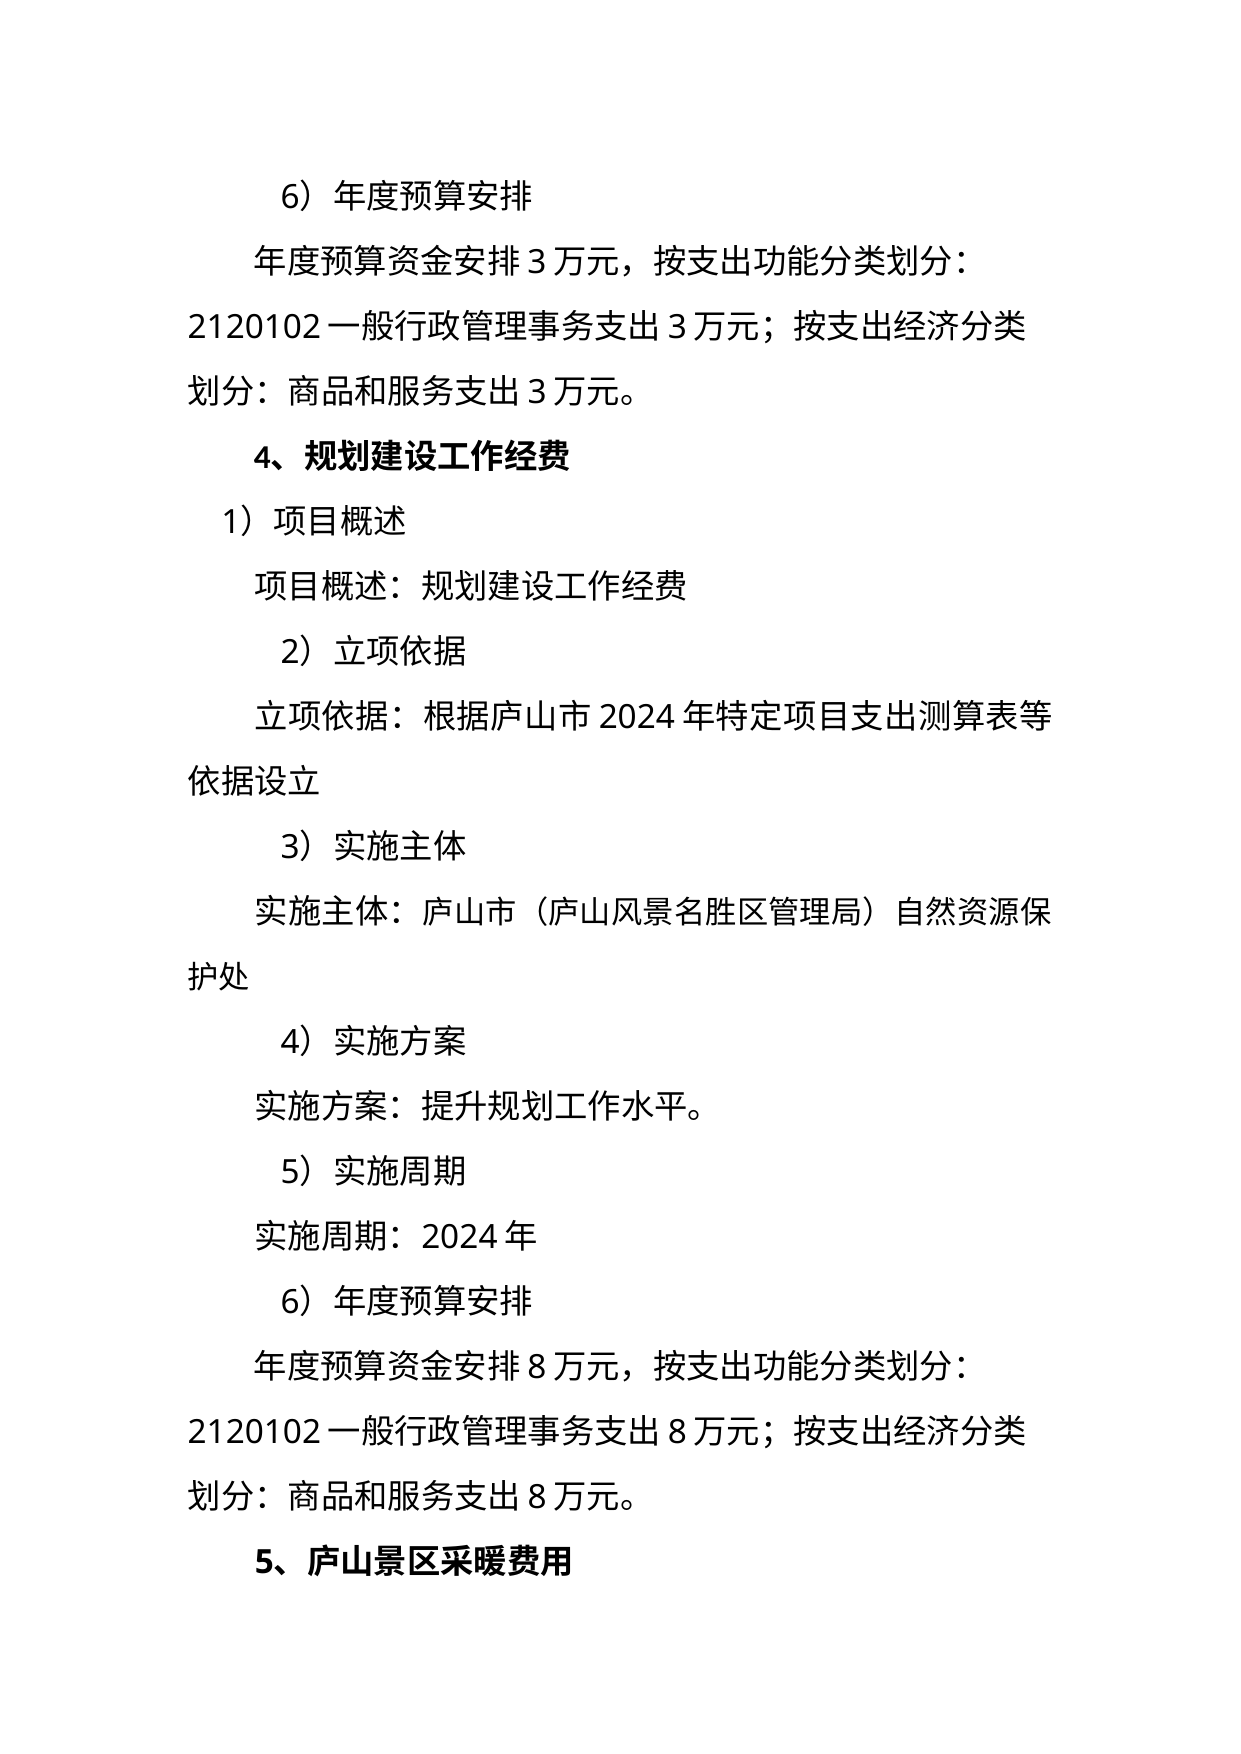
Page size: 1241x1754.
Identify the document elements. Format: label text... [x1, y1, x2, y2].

text 2）立项依据 [187, 617, 1053, 682]
list 庐山景区采暖费用 [187, 1527, 1053, 1592]
text 1）项目概述 [221, 487, 1053, 552]
text 实施方案：提升规划工作水平。 [187, 1072, 1053, 1137]
text 立项依据：根据庐山市2024年特定项目支出测算表等依据设立 [187, 682, 1053, 812]
text 4、规划建设工作经费 [187, 422, 1053, 487]
text 6）年度预算安排 [187, 1267, 1053, 1332]
text 6）年度预算安排 [187, 162, 1053, 227]
text 实施周期：2024年 [187, 1202, 1053, 1267]
text 项目概述：规划建设工作经费 [187, 552, 1053, 617]
text 年度预算资金安排8万元，按支出功能分类划分：2120102一般行政管理事务支出8万元；按支出经济分类划分：商品和服务支出8万元。 [187, 1332, 1053, 1527]
text 4）实施方案 [187, 1007, 1053, 1072]
text 3）实施主体 [187, 812, 1053, 877]
text 5）实施周期 [187, 1137, 1053, 1202]
text 年度预算资金安排3万元，按支出功能分类划分：2120102一般行政管理事务支出3万元；按支出经济分类划分：商品和服务支出3万元。 [187, 227, 1053, 422]
text 实施主体：庐山市（庐山风景名胜区管理局）自然资源保护处 [187, 877, 1053, 1007]
